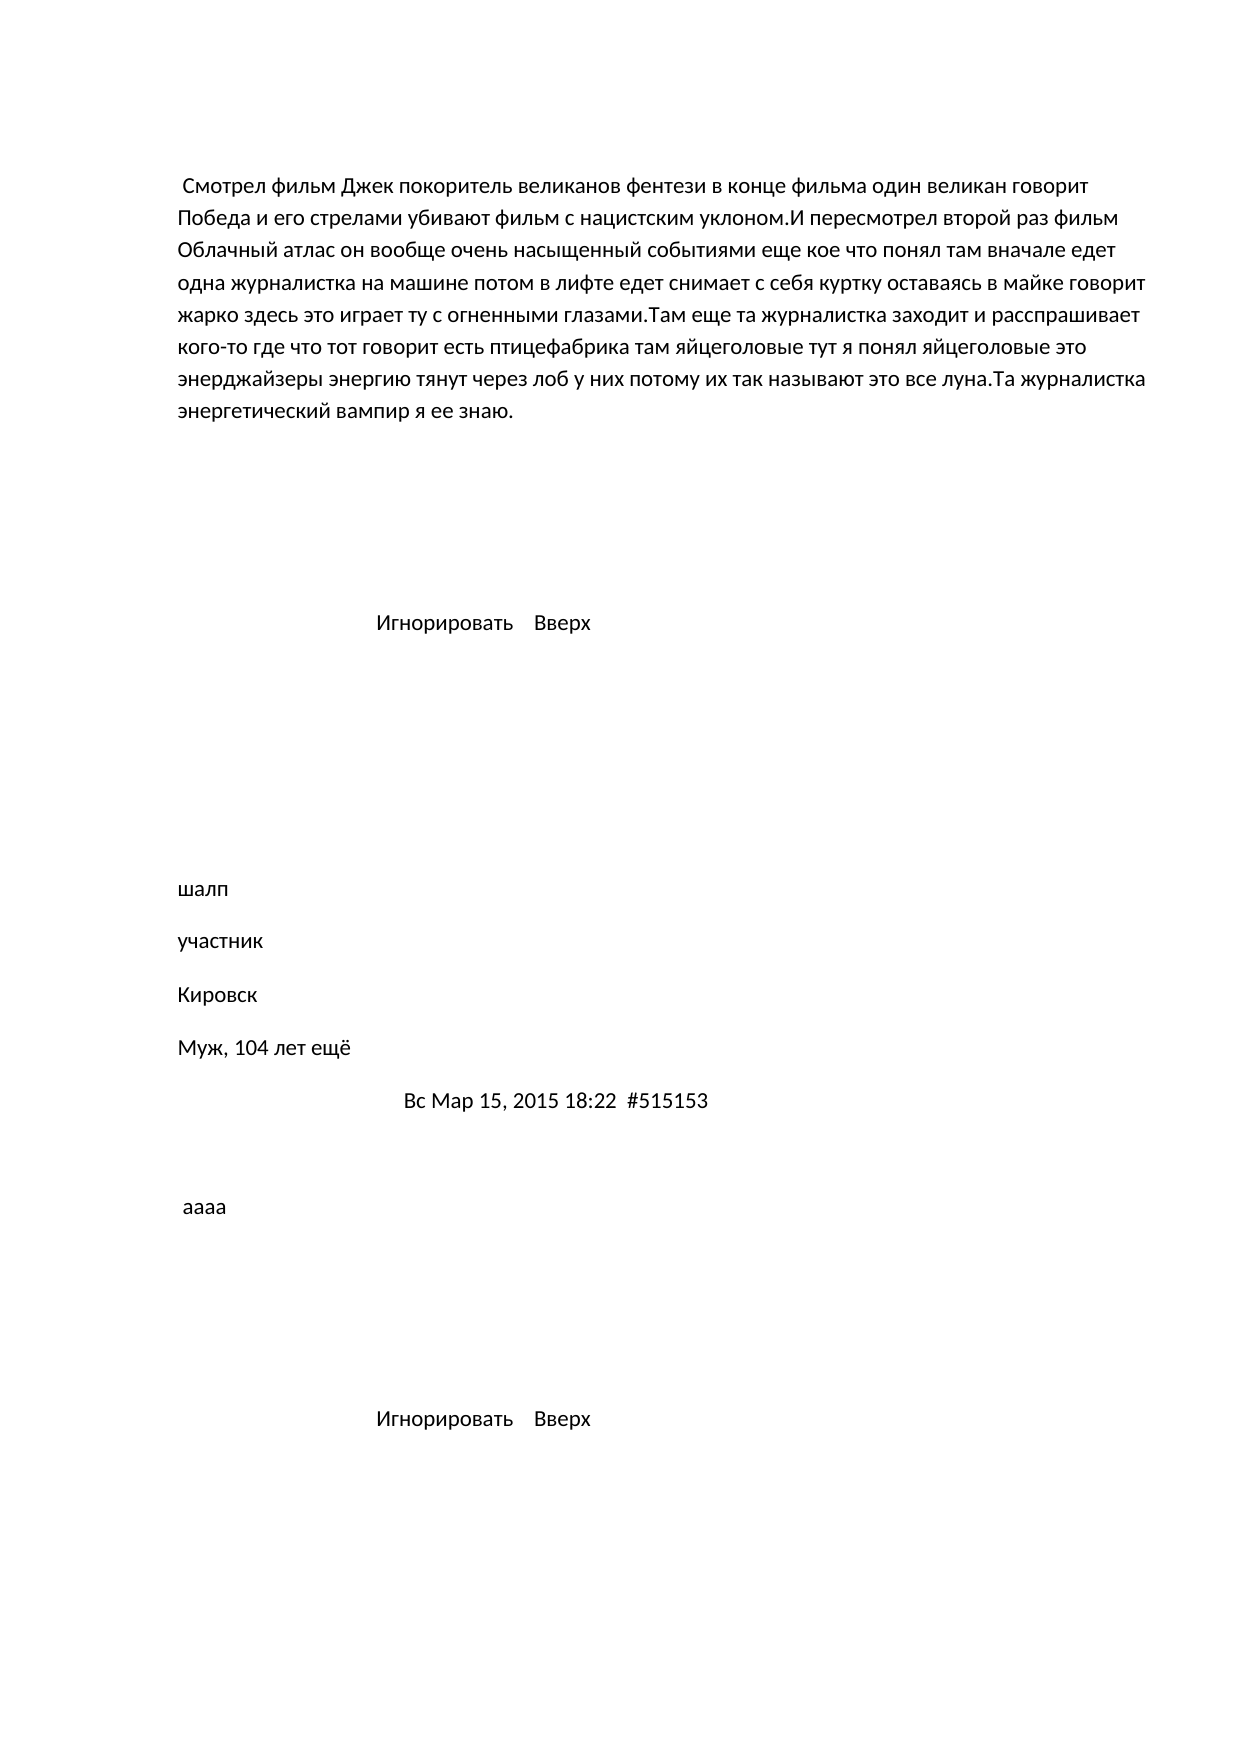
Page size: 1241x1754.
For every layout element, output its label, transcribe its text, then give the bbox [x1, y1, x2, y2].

text аааа [177, 1192, 1152, 1220]
text участник [177, 927, 1152, 955]
text Муж, 104 лет ещё [177, 1033, 1152, 1061]
text Смотрел фильм Джек покоритель великанов фентези в конце фильма один великан говорит Победа и его стрелами убивают фильм с нацистским уклоном.И пересмотрел второй раз фильм Облачный атлас он вообще очень насыщенный событиями еще кое что понял там вначале едет одна журналистка на машине потом в лифте едет снимает с себя куртку оставаясь в майке говорит жарко здесь это играет ту с огненными глазами.Там еще та журналистка заходит и расспрашивает кого-то где что тот говорит есть птицефабрика там яйцеголовые тут я понял яйцеголовые это энерджайзеры энергию тянут через лоб у них потому их так называют это все луна.Та журналистка энергетический вампир я ее знаю. [177, 171, 1152, 424]
text Игнорировать Вверх [177, 1404, 1152, 1432]
text Игнорировать Вверх [177, 608, 1152, 637]
text шалп [177, 874, 1152, 902]
text Вс Мар 15, 2015 18:22 #515153 [177, 1086, 1152, 1114]
text Кировск [177, 980, 1152, 1008]
